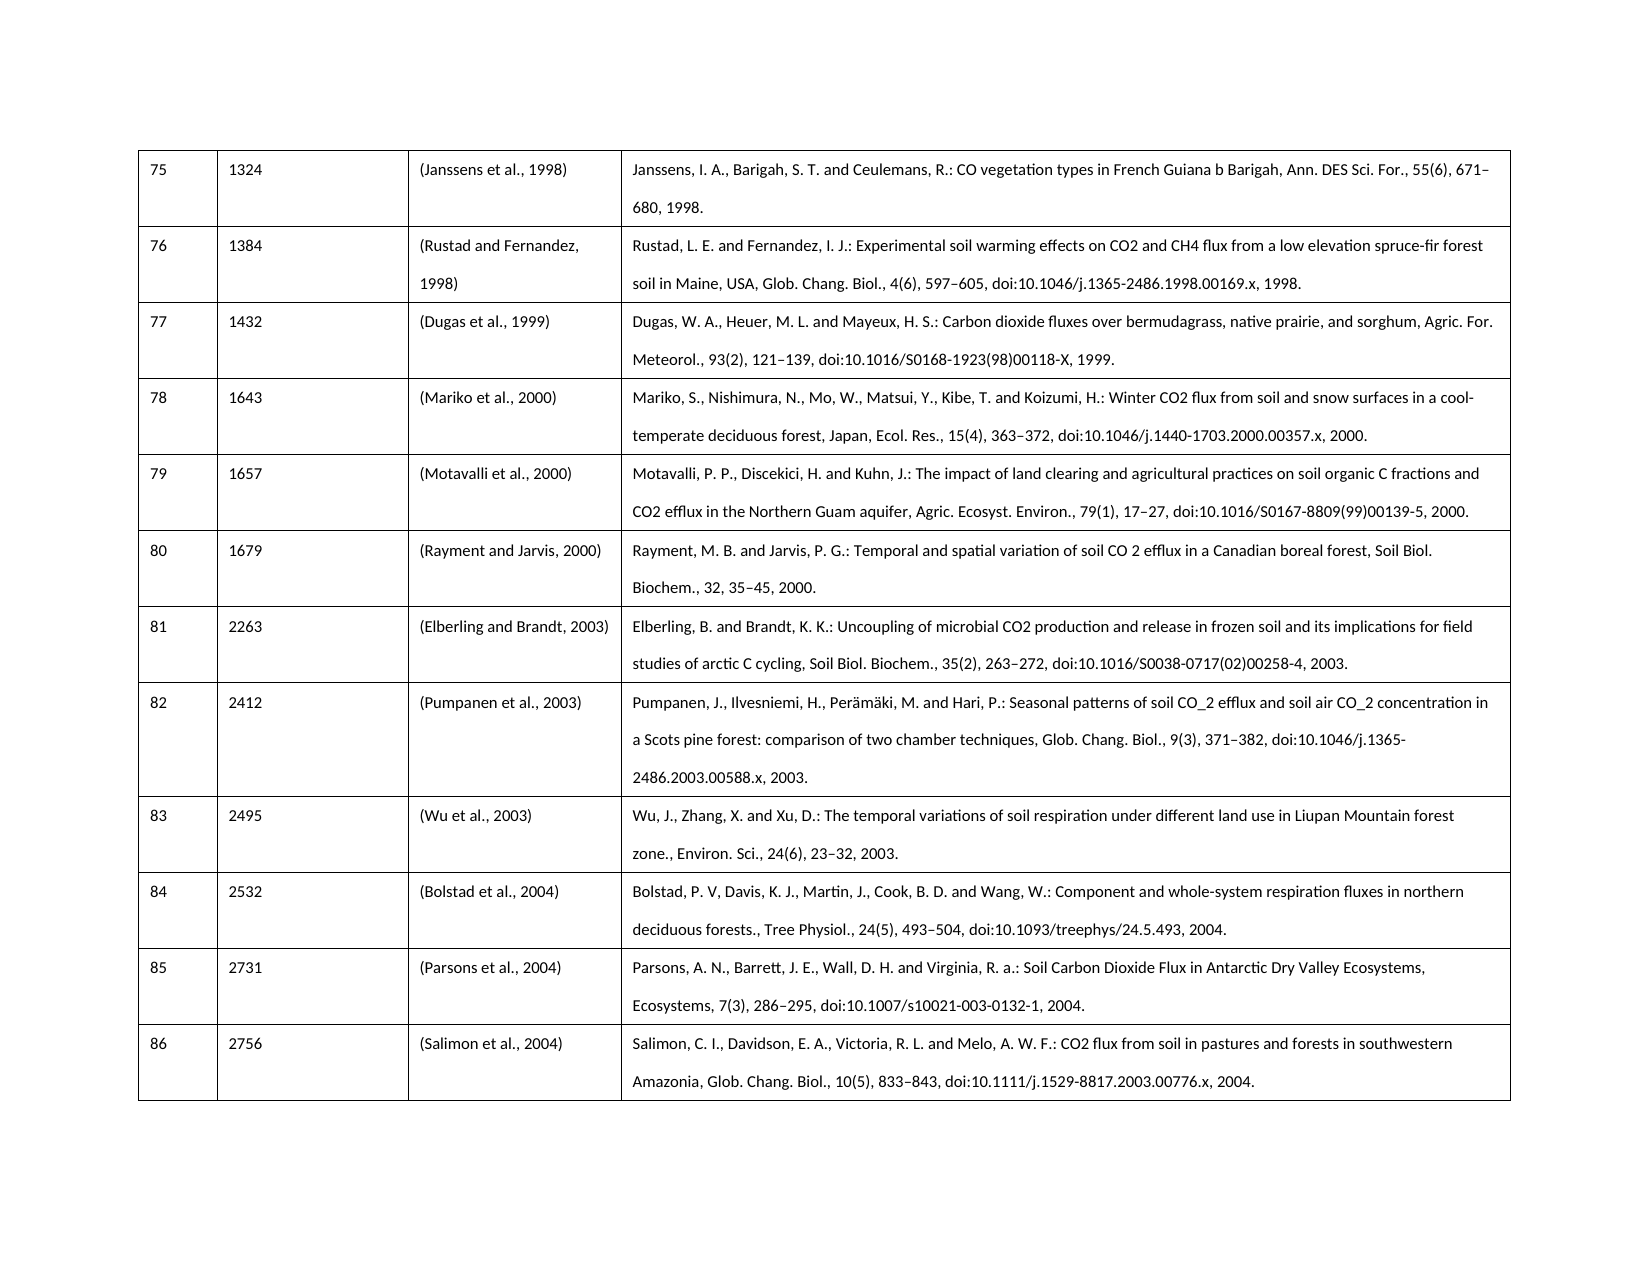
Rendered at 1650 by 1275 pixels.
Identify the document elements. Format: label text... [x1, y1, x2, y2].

table_cell (Dugas et al., 1999) [409, 303, 621, 378]
table_cell (Motavalli et al., 2000) [409, 455, 621, 530]
table_cell Mariko, S., Nishimura, N., Mo, W., Matsui, Y., Kibe, T. and Koizumi, H.: Winter CO2 flux from soil and snow surfaces in a cool-temperate deciduous forest, Japan, Ecol. Res., 15(4), 363–372, doi:10.1046/j.1440-1703.2000.00357.x, 2000. [622, 379, 1510, 454]
table_cell (Janssens et al., 1998) [409, 151, 621, 226]
table_cell (Wu et al., 2003) [409, 797, 621, 872]
table_cell 84 [139, 873, 217, 948]
table_cell 2495 [218, 797, 408, 872]
table_cell (Parsons et al., 2004) [409, 949, 621, 1024]
table_cell 1384 [218, 227, 408, 302]
table_cell 79 [139, 455, 217, 530]
table_cell Janssens, I. A., Barigah, S. T. and Ceulemans, R.: CO vegetation types in French Guiana b Barigah, Ann. DES Sci. For., 55(6), 671–680, 1998. [622, 151, 1510, 226]
table_cell Salimon, C. I., Davidson, E. A., Victoria, R. L. and Melo, A. W. F.: CO2 flux from soil in pastures and forests in southwestern Amazonia, Glob. Chang. Biol., 10(5), 833–843, doi:10.1111/j.1529-8817.2003.00776.x, 2004. [622, 1025, 1510, 1100]
table_cell 85 [139, 949, 217, 1024]
table_cell 75 [139, 151, 217, 226]
table_cell 77 [139, 303, 217, 378]
table_cell Rustad, L. E. and Fernandez, I. J.: Experimental soil warming effects on CO2 and CH4 flux from a low elevation spruce-fir forest soil in Maine, USA, Glob. Chang. Biol., 4(6), 597–605, doi:10.1046/j.1365-2486.1998.00169.x, 1998. [622, 227, 1510, 302]
table_cell (Salimon et al., 2004) [409, 1025, 621, 1100]
table_cell (Bolstad et al., 2004) [409, 873, 621, 948]
table_cell (Rayment and Jarvis, 2000) [409, 531, 621, 606]
table_cell 83 [139, 797, 217, 872]
table_cell (Rustad and Fernandez, 1998) [409, 227, 621, 302]
table_cell 2731 [218, 949, 408, 1024]
table_cell 1657 [218, 455, 408, 530]
table_cell 1432 [218, 303, 408, 378]
table_cell Wu, J., Zhang, X. and Xu, D.: The temporal variations of soil respiration under different land use in Liupan Mountain forest zone., Environ. Sci., 24(6), 23–32, 2003. [622, 797, 1510, 872]
table_cell (Mariko et al., 2000) [409, 379, 621, 454]
table_cell 1679 [218, 531, 408, 606]
table_cell 86 [139, 1025, 217, 1100]
table_cell Parsons, A. N., Barrett, J. E., Wall, D. H. and Virginia, R. a.: Soil Carbon Dioxide Flux in Antarctic Dry Valley Ecosystems, Ecosystems, 7(3), 286–295, doi:10.1007/s10021-003-0132-1, 2004. [622, 949, 1510, 1024]
table_cell (Elberling and Brandt, 2003) [409, 607, 621, 682]
table_cell 2756 [218, 1025, 408, 1100]
table_cell 2532 [218, 873, 408, 948]
table_cell 1643 [218, 379, 408, 454]
table_cell 76 [139, 227, 217, 302]
table_cell (Pumpanen et al., 2003) [409, 683, 621, 796]
table_cell 80 [139, 531, 217, 606]
table_cell 2263 [218, 607, 408, 682]
table_cell Rayment, M. B. and Jarvis, P. G.: Temporal and spatial variation of soil CO 2 efflux in a Canadian boreal forest, Soil Biol. Biochem., 32, 35–45, 2000. [622, 531, 1510, 606]
table_cell Bolstad, P. V, Davis, K. J., Martin, J., Cook, B. D. and Wang, W.: Component and whole-system respiration fluxes in northern deciduous forests., Tree Physiol., 24(5), 493–504, doi:10.1093/treephys/24.5.493, 2004. [622, 873, 1510, 948]
table_cell 82 [139, 683, 217, 796]
table_cell Motavalli, P. P., Discekici, H. and Kuhn, J.: The impact of land clearing and agricultural practices on soil organic C fractions and CO2 efflux in the Northern Guam aquifer, Agric. Ecosyst. Environ., 79(1), 17–27, doi:10.1016/S0167-8809(99)00139-5, 2000. [622, 455, 1510, 530]
table_cell Pumpanen, J., Ilvesniemi, H., Perämäki, M. and Hari, P.: Seasonal patterns of soil CO_2 efflux and soil air CO_2 concentration in a Scots pine forest: comparison of two chamber techniques, Glob. Chang. Biol., 9(3), 371–382, doi:10.1046/j.1365-2486.2003.00588.x, 2003. [622, 683, 1510, 796]
table_cell 2412 [218, 683, 408, 796]
table_cell 81 [139, 607, 217, 682]
table_cell Elberling, B. and Brandt, K. K.: Uncoupling of microbial CO2 production and release in frozen soil and its implications for field studies of arctic C cycling, Soil Biol. Biochem., 35(2), 263–272, doi:10.1016/S0038-0717(02)00258-4, 2003. [622, 607, 1510, 682]
table_cell 1324 [218, 151, 408, 226]
table_cell 78 [139, 379, 217, 454]
table_cell Dugas, W. A., Heuer, M. L. and Mayeux, H. S.: Carbon dioxide fluxes over bermudagrass, native prairie, and sorghum, Agric. For. Meteorol., 93(2), 121–139, doi:10.1016/S0168-1923(98)00118-X, 1999. [622, 303, 1510, 378]
